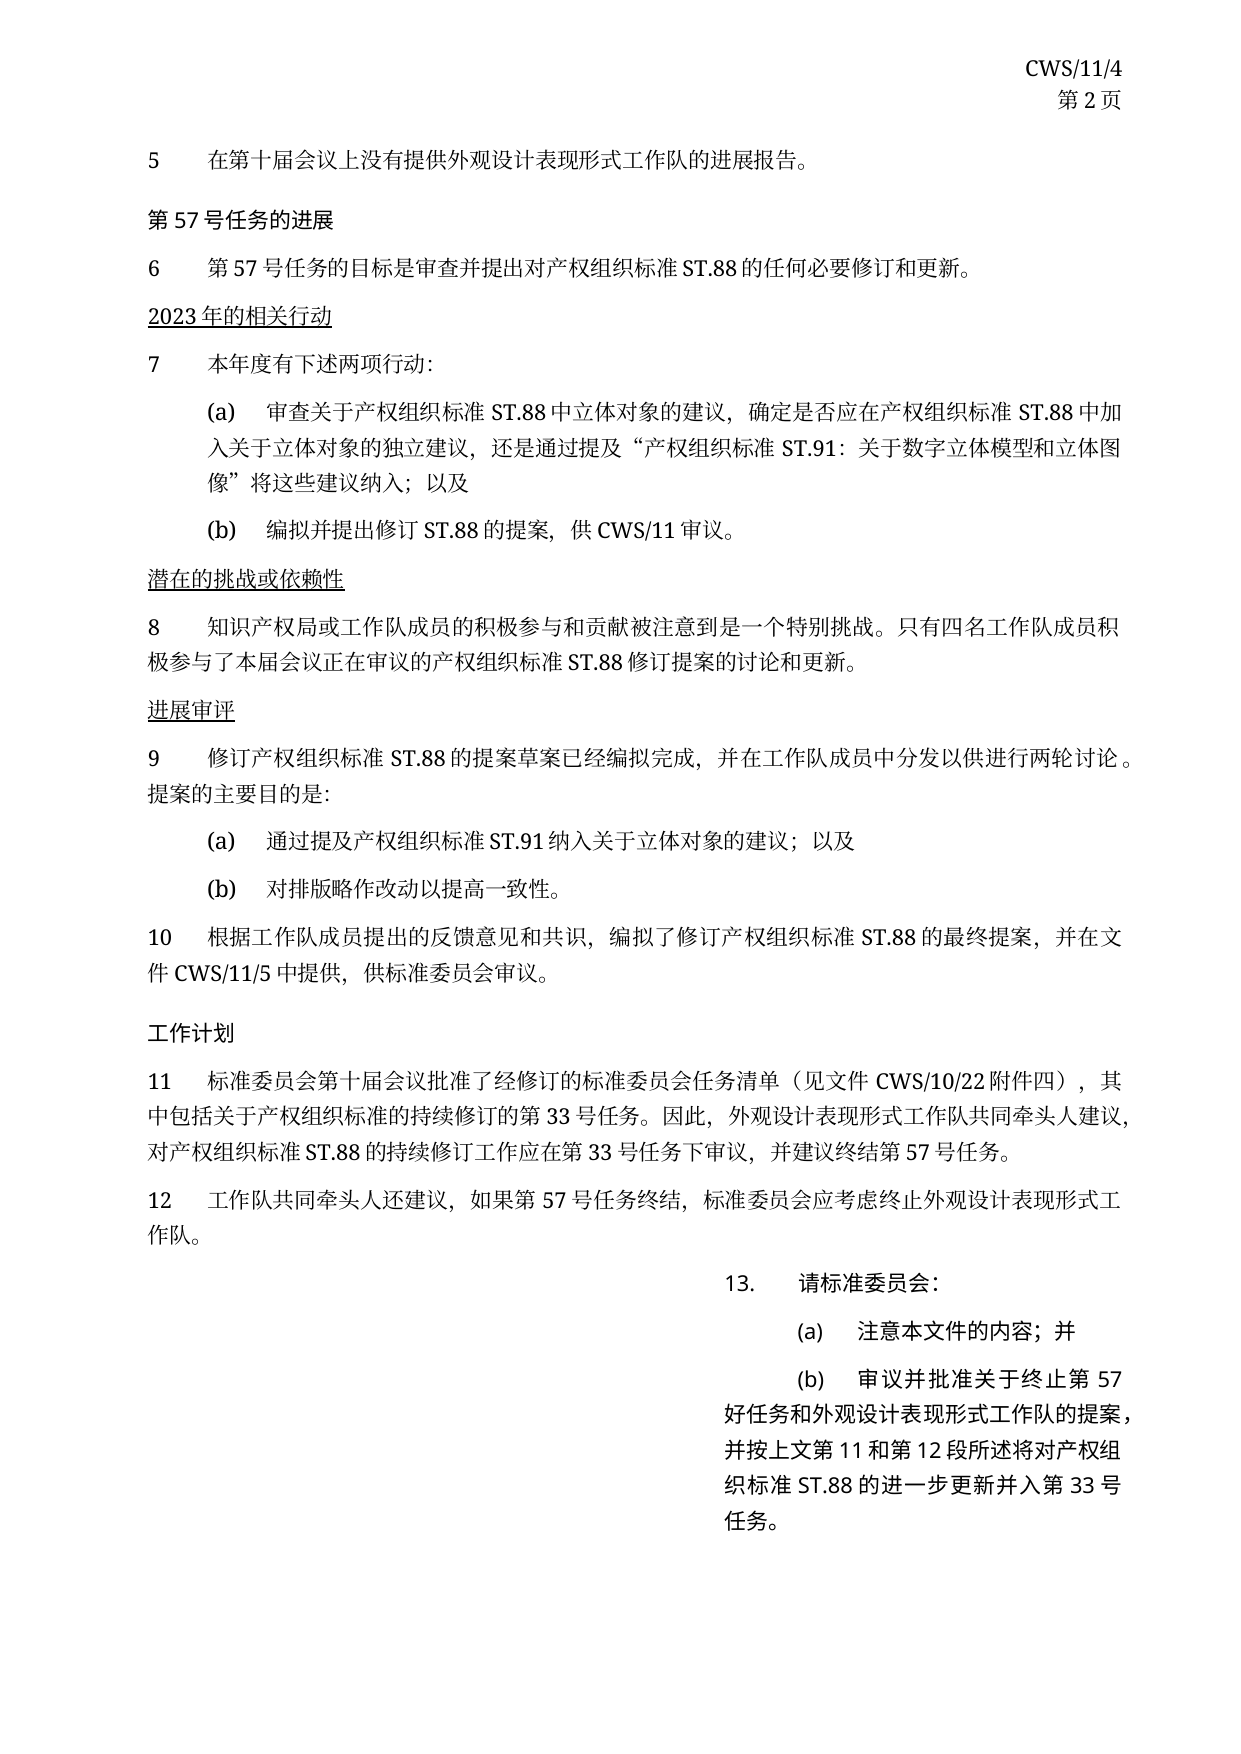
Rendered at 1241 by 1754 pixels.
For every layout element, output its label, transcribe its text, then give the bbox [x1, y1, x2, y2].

list 通过提及产权组织标准ST.91纳入关于立体对象的建议；以及 [207, 821, 1122, 856]
text 进展审评 [148, 689, 1122, 725]
list 审议并批准关于终止第57好任务和外观设计表现形式工作队的提案，并按上文第11和第12段所述将对产权组织标准ST.88的进一步更新并入第33号任务。 [724, 1358, 1122, 1535]
list 对排版略作改动以提高一致性。 [207, 869, 1122, 904]
subtitle 工作计划 [148, 1012, 1122, 1048]
text 修订产权组织标准ST.88的提案草案已经编拟完成，并在工作队成员中分发以供进行两轮讨论。提案的主要目的是： [148, 737, 1122, 808]
list 审查关于产权组织标准ST.88中立体对象的建议，确定是否应在产权组织标准ST.88中加入关于立体对象的独立建议，还是通过提及“产权组织标准ST.91：关于数字立体模型和立体图像”将这些建议纳入；以及 [207, 392, 1122, 498]
text 工作队共同牵头人还建议，如果第57号任务终结，标准委员会应考虑终止外观设计表现形式工作队。 [148, 1179, 1122, 1250]
text 本年度有下述两项行动： [148, 344, 1122, 379]
text 第57号任务的目标是审查并提出对产权组织标准ST.88的任何必要修订和更新。 [148, 248, 1122, 283]
text 2023年的相关行动 [148, 296, 1122, 331]
text 潜在的挑战或依赖性 [148, 558, 1122, 594]
list 编拟并提出修订ST.88的提案，供CWS/11审议。 [207, 510, 1122, 546]
text 标准委员会第十届会议批准了经修订的标准委员会任务清单（见文件CWS/10/22附件四），其中包括关于产权组织标准的持续修订的第33号任务。因此，外观设计表现形式工作队共同牵头人建议，对产权组织标准ST.88的持续修订工作应在第33号任务下审议，并建议终结第57号任务。 [148, 1060, 1122, 1167]
list 注意本文件的内容；并 [724, 1310, 1122, 1346]
text 根据工作队成员提出的反馈意见和共识，编拟了修订产权组织标准ST.88的最终提案，并在文件CWS/11/5中提供，供标准委员会审议。 [148, 917, 1122, 987]
subtitle 第57号任务的进展 [148, 200, 1122, 235]
text 在第十届会议上没有提供外观设计表现形式工作队的进展报告。 [148, 139, 1122, 175]
text . 请标准委员会： [724, 1262, 1122, 1298]
text 知识产权局或工作队成员的积极参与和贡献被注意到是一个特别挑战。只有四名工作队成员积极参与了本届会议正在审议的产权组织标准ST.88修订提案的讨论和更新。 [148, 606, 1122, 677]
